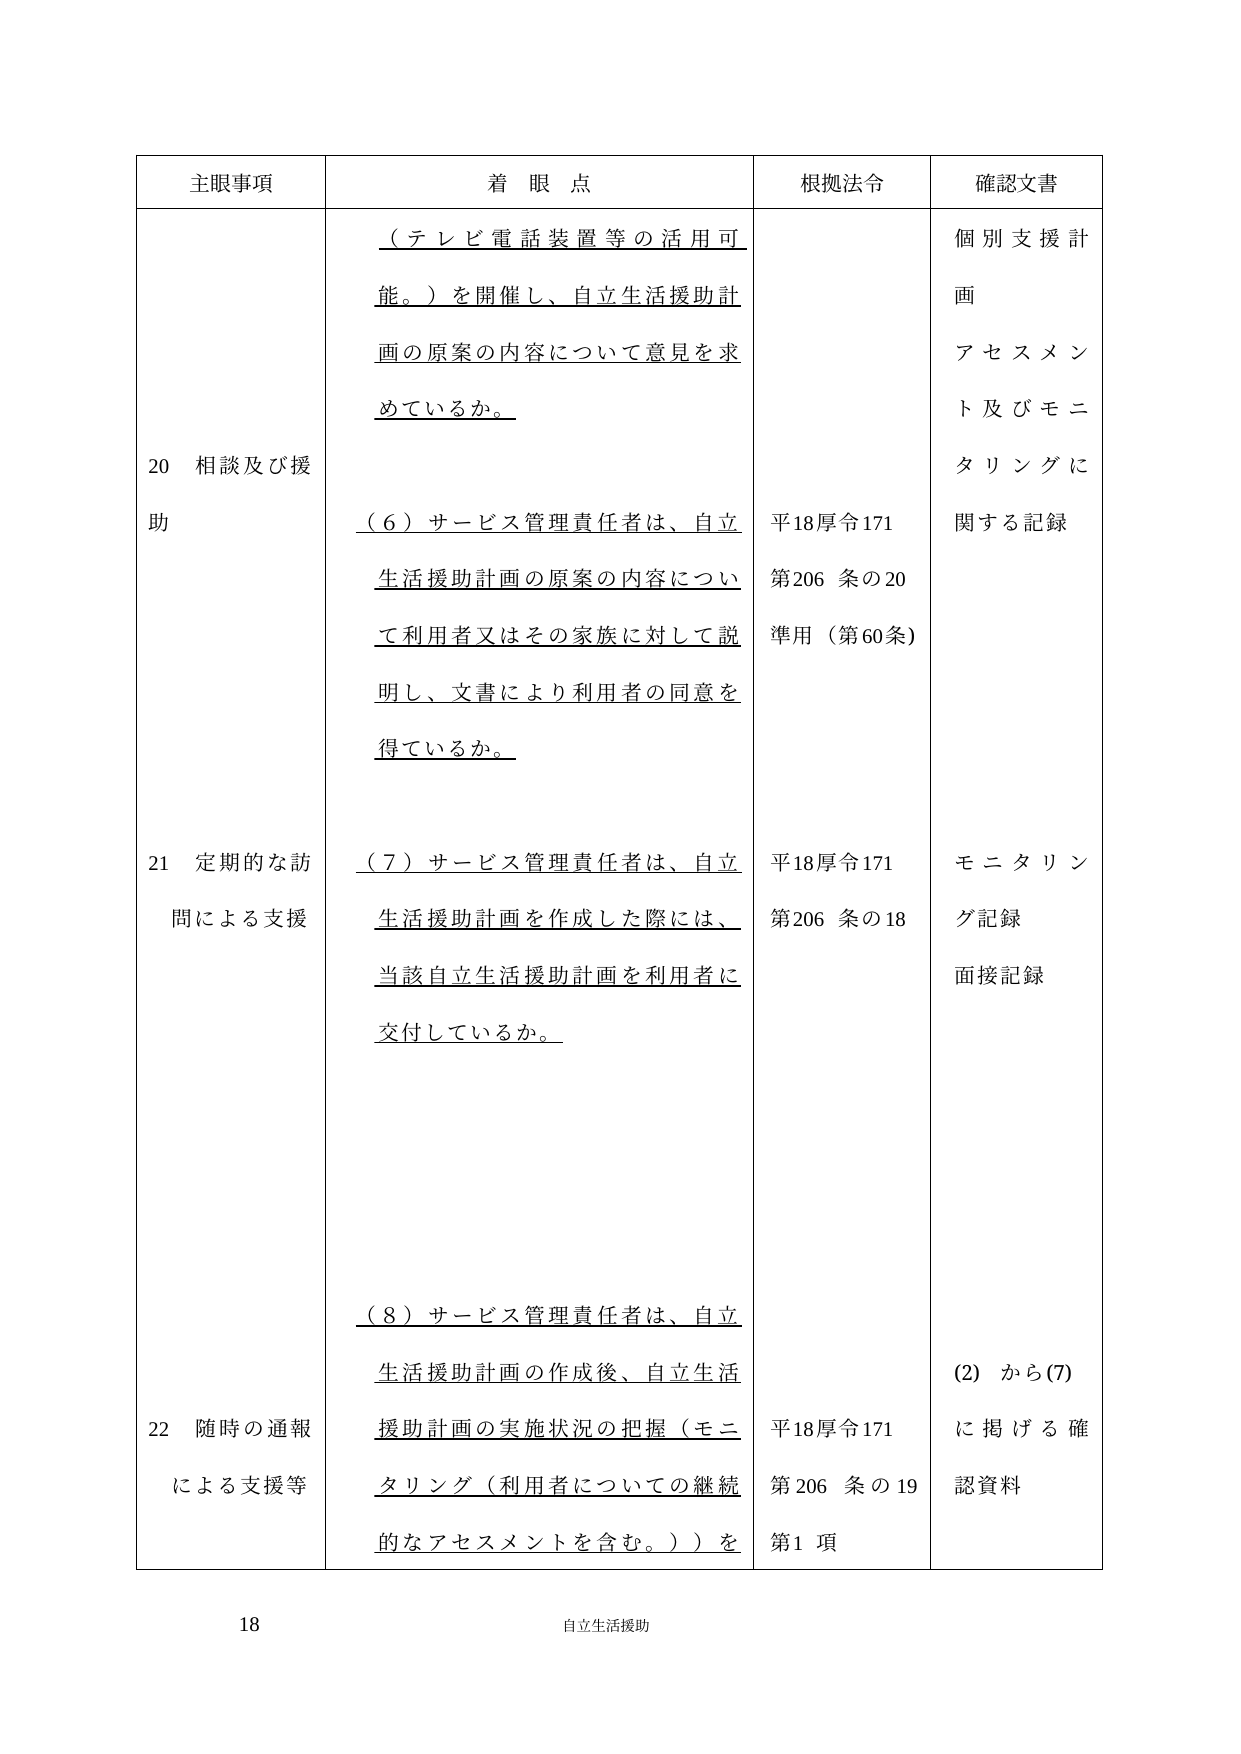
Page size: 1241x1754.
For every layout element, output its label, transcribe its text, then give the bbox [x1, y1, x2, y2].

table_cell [931, 209, 1102, 1569]
table_header 根拠法令 [754, 156, 930, 208]
table_header 着 眼 点 [326, 156, 753, 208]
table_header 主眼事項 [137, 156, 325, 208]
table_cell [137, 209, 325, 1569]
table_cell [754, 209, 930, 1569]
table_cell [326, 209, 753, 1569]
table_header 確認文書 [931, 156, 1102, 208]
